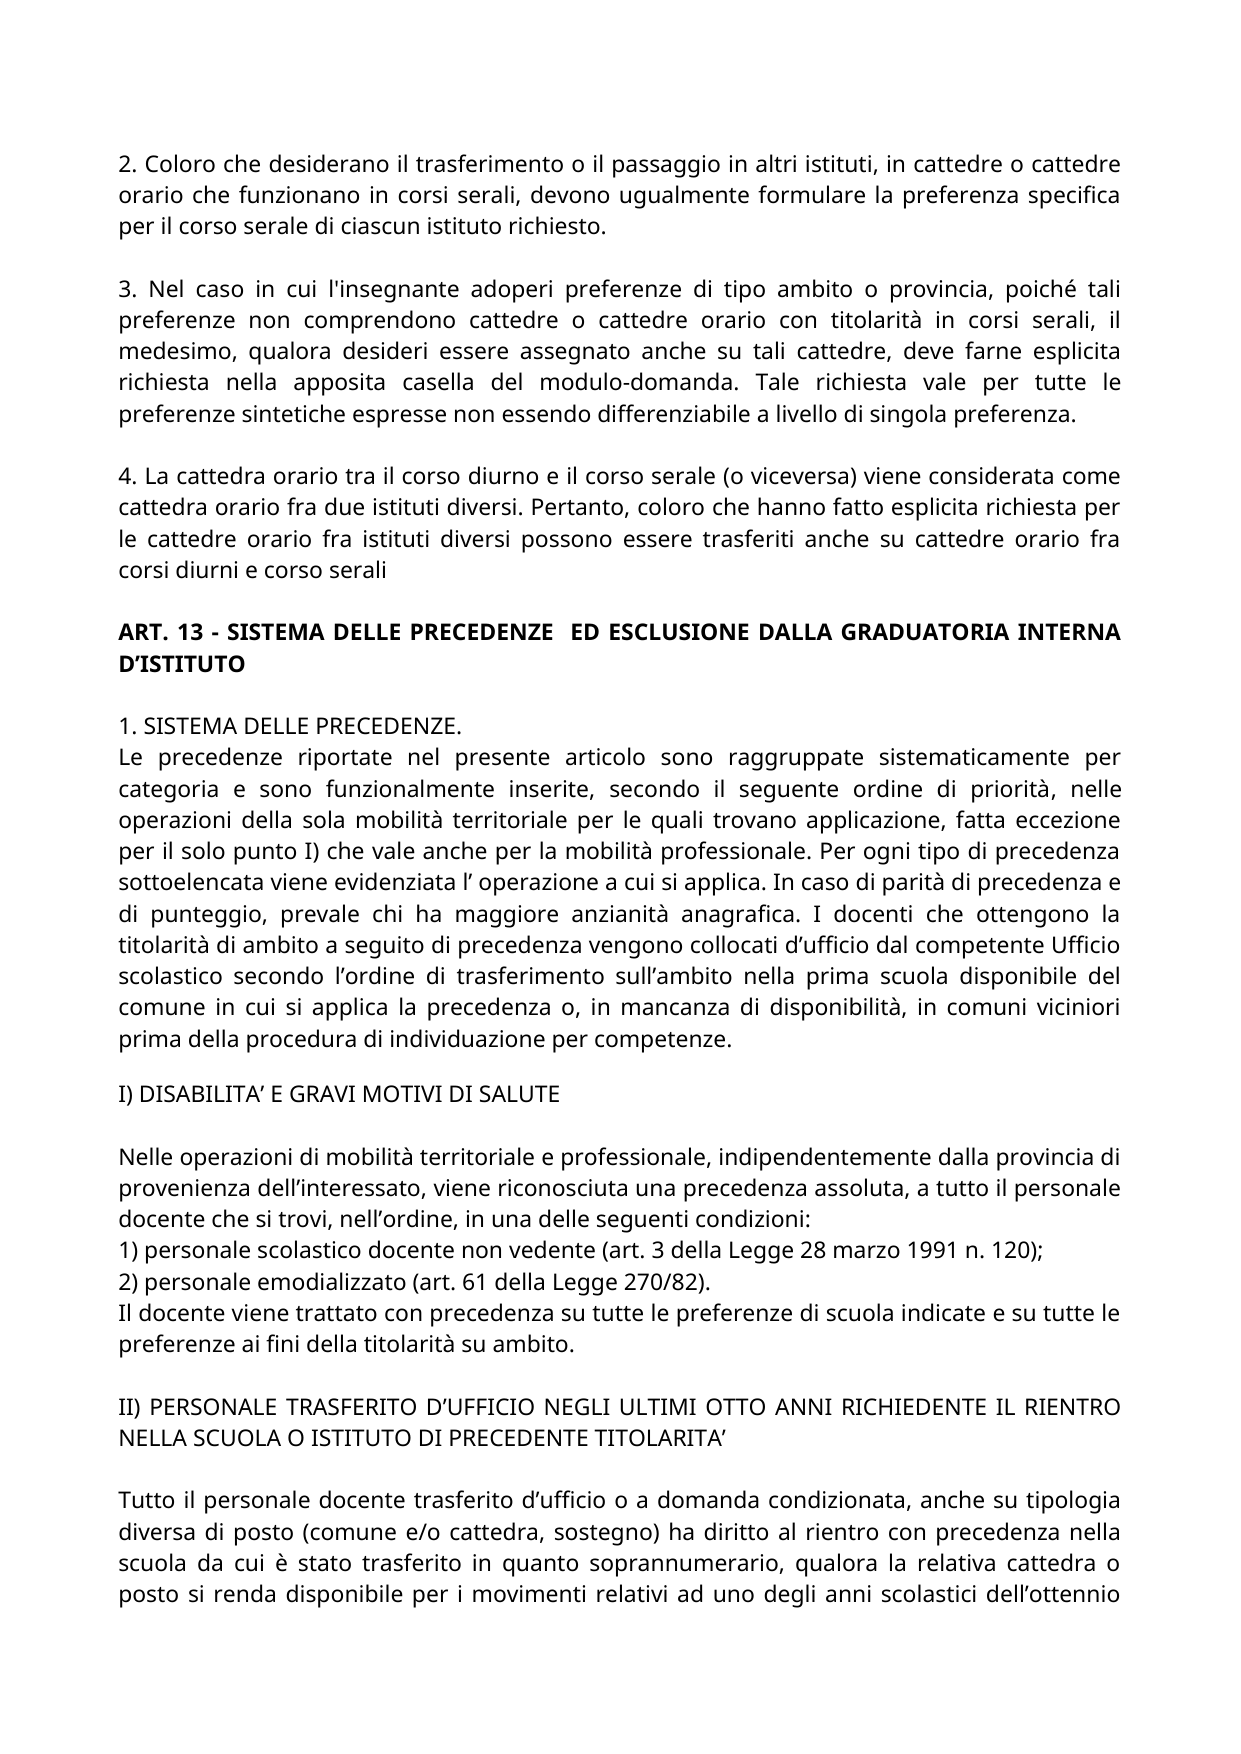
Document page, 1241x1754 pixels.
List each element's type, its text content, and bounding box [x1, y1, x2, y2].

text 1) personale scolastico docente non vedente (art. 3 della Legge 28 marzo 1991 n. 120); [118, 1234, 1122, 1265]
text Nelle operazioni di mobilità territoriale e professionale, indipendentemente dalla provincia di provenienza dell’interessato, viene riconosciuta una precedenza assoluta, a tutto il personale docente che si trovi, nell’ordine, in una delle seguenti condizioni: [118, 1140, 1122, 1234]
text Le precedenze riportate nel presente articolo sono raggruppate sistematicamente per categoria e sono funzionalmente inserite, secondo il seguente ordine di priorità, nelle operazioni della sola mobilità territoriale per le quali trovano applicazione, fatta eccezione per il solo punto I) che vale anche per la mobilità professionale. Per ogni tipo di precedenza sottoelencata viene evidenziata l’ operazione a cui si applica. In caso di parità di precedenza e di punteggio, prevale chi ha maggiore anzianità anagrafica. I docenti che ottengono la titolarità di ambito a seguito di precedenza vengono collocati d’ufficio dal competente Ufficio scolastico secondo l’ordine di trasferimento sull’ambito nella prima scuola disponibile del comune in cui si applica la precedenza o, in mancanza di disponibilità, in comuni viciniori prima della procedura di individuazione per competenze. [118, 741, 1122, 1054]
text I) DISABILITA’ E GRAVI MOTIVI DI SALUTE [118, 1078, 1122, 1109]
text 3. Nel caso in cui l'insegnante adoperi preferenze di tipo ambito o provincia, poiché tali preferenze non comprendono cattedre o cattedre orario con titolarità in corsi serali, il medesimo, qualora desideri essere assegnato anche su tali cattedre, deve farne esplicita richiesta nella apposita casella del modulo-domanda. Tale richiesta vale per tutte le preferenze sintetiche espresse non essendo differenziabile a livello di singola preferenza. [118, 273, 1122, 429]
text II) PERSONALE TRASFERITO D’UFFICIO NEGLI ULTIMI OTTO ANNI RICHIEDENTE IL RIENTRO NELLA SCUOLA O ISTITUTO DI PRECEDENTE TITOLARITA’ [118, 1390, 1122, 1453]
text 2. Coloro che desiderano il trasferimento o il passaggio in altri istituti, in cattedre o cattedre orario che funzionano in corsi serali, devono ugualmente formulare la preferenza specifica per il corso serale di ciascun istituto richiesto. [118, 148, 1122, 241]
text Il docente viene trattato con precedenza su tutte le preferenze di scuola indicate e su tutte le preferenze ai fini della titolarità su ambito. [118, 1297, 1122, 1359]
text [118, 1484, 1122, 1609]
text 4. La cattedra orario tra il corso diurno e il corso serale (o viceversa) viene considerata come cattedra orario fra due istituti diversi. Pertanto, coloro che hanno fatto esplicita richiesta per le cattedre orario fra istituti diversi possono essere trasferiti anche su cattedre orario fra corsi diurni e corso serali [118, 460, 1122, 585]
text 2) personale emodializzato (art. 61 della Legge 270/82). [118, 1265, 1122, 1297]
text ART. 13 - SISTEMA DELLE PRECEDENZE ED ESCLUSIONE DALLA GRADUATORIA INTERNA D’ISTITUTO [118, 616, 1122, 679]
text 1. SISTEMA DELLE PRECEDENZE. [118, 710, 1122, 741]
